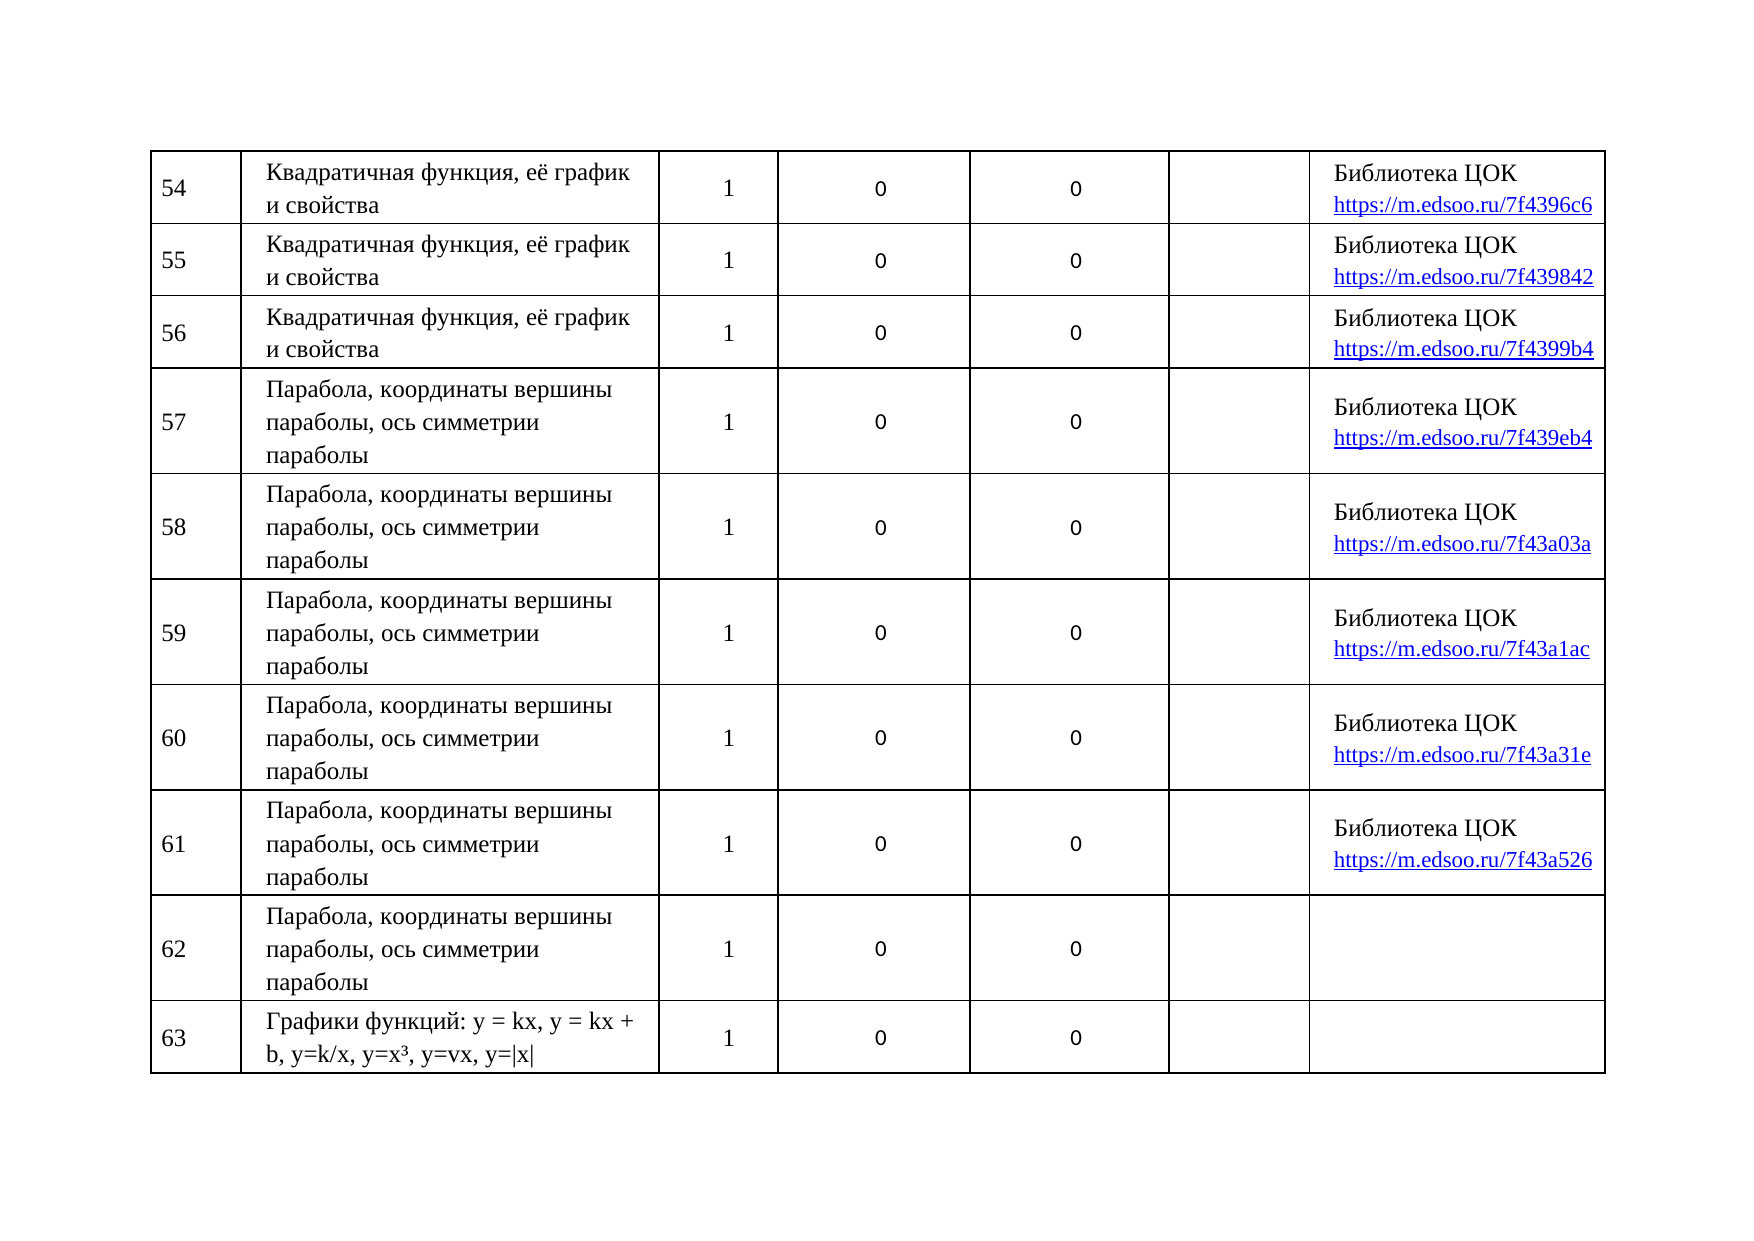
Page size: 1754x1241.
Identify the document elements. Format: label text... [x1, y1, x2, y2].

table_cell Библиотека ЦОК https://m.edsoo.ru/7f43a526 [1310, 791, 1604, 894]
table_cell 0 [971, 791, 1168, 894]
table_cell 0 [779, 474, 969, 578]
table_cell Квадратичная функция, её график и свойства [242, 296, 658, 367]
table_cell 1 [660, 791, 777, 894]
table_cell [1170, 369, 1309, 473]
table_cell Библиотека ЦОК https://m.edsoo.ru/7f43a1ac [1310, 580, 1604, 683]
table_cell 0 [779, 369, 969, 473]
table_cell Библиотека ЦОК https://m.edsoo.ru/7f4399b4 [1310, 296, 1604, 367]
table_cell 0 [779, 896, 969, 1000]
table_cell 0 [779, 791, 969, 894]
table_cell 0 [971, 152, 1168, 222]
table_cell 0 [971, 685, 1168, 789]
table_cell 0 [971, 1001, 1168, 1072]
table_cell [1310, 1001, 1604, 1072]
table_cell 1 [660, 580, 777, 683]
table_cell Библиотека ЦОК https://m.edsoo.ru/7f439eb4 [1310, 369, 1604, 473]
table_cell Библиотека ЦОК https://m.edsoo.ru/7f43a31e [1310, 685, 1604, 789]
table_cell 0 [971, 224, 1168, 295]
table_cell 0 [779, 685, 969, 789]
table_cell 62 [152, 896, 240, 1000]
table_cell 59 [152, 580, 240, 683]
table_cell Библиотека ЦОК https://m.edsoo.ru/7f439842 [1310, 224, 1604, 295]
table_cell 1 [660, 685, 777, 789]
table_cell 0 [779, 296, 969, 367]
table_cell Квадратичная функция, её график и свойства [242, 224, 658, 295]
table_cell 0 [779, 1001, 969, 1072]
table_cell [1170, 791, 1309, 894]
table_cell 55 [152, 224, 240, 295]
table_cell [1170, 474, 1309, 578]
table_cell 0 [779, 152, 969, 222]
table_cell 1 [660, 1001, 777, 1072]
table_cell 0 [779, 224, 969, 295]
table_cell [242, 1001, 658, 1072]
table_cell [1170, 896, 1309, 1000]
table_cell Квадратичная функция, её график и свойства [242, 152, 658, 222]
table_cell 1 [660, 152, 777, 222]
table_cell 61 [152, 791, 240, 894]
table_cell Библиотека ЦОК https://m.edsoo.ru/7f4396c6 [1310, 152, 1604, 222]
table_cell 0 [971, 896, 1168, 1000]
table_cell 1 [660, 224, 777, 295]
table_cell Парабола, координаты вершины параболы, ось симметрии параболы [242, 896, 658, 1000]
table_cell [1170, 152, 1309, 222]
table_cell 63 [152, 1001, 240, 1072]
table_cell [1170, 580, 1309, 683]
table_cell 56 [152, 296, 240, 367]
table_cell Библиотека ЦОК https://m.edsoo.ru/7f43a03a [1310, 474, 1604, 578]
table_cell [1170, 224, 1309, 295]
table_cell [1170, 685, 1309, 789]
table_cell 58 [152, 474, 240, 578]
table_cell 0 [779, 580, 969, 683]
table_cell 54 [152, 152, 240, 222]
table_cell [1170, 1001, 1309, 1072]
table_cell 57 [152, 369, 240, 473]
table_cell 0 [971, 474, 1168, 578]
table_cell Парабола, координаты вершины параболы, ось симметрии параболы [242, 369, 658, 473]
table_cell 0 [971, 296, 1168, 367]
table_cell Парабола, координаты вершины параболы, ось симметрии параболы [242, 580, 658, 683]
table_cell 1 [660, 896, 777, 1000]
table_cell 1 [660, 369, 777, 473]
table_cell 0 [971, 369, 1168, 473]
table_cell Парабола, координаты вершины параболы, ось симметрии параболы [242, 474, 658, 578]
table_cell 60 [152, 685, 240, 789]
table_cell 1 [660, 296, 777, 367]
table_cell 1 [660, 474, 777, 578]
table_cell Парабола, координаты вершины параболы, ось симметрии параболы [242, 685, 658, 789]
table_cell [1310, 896, 1604, 1000]
table_cell 0 [971, 580, 1168, 683]
table_cell [1170, 296, 1309, 367]
table_cell Парабола, координаты вершины параболы, ось симметрии параболы [242, 791, 658, 894]
